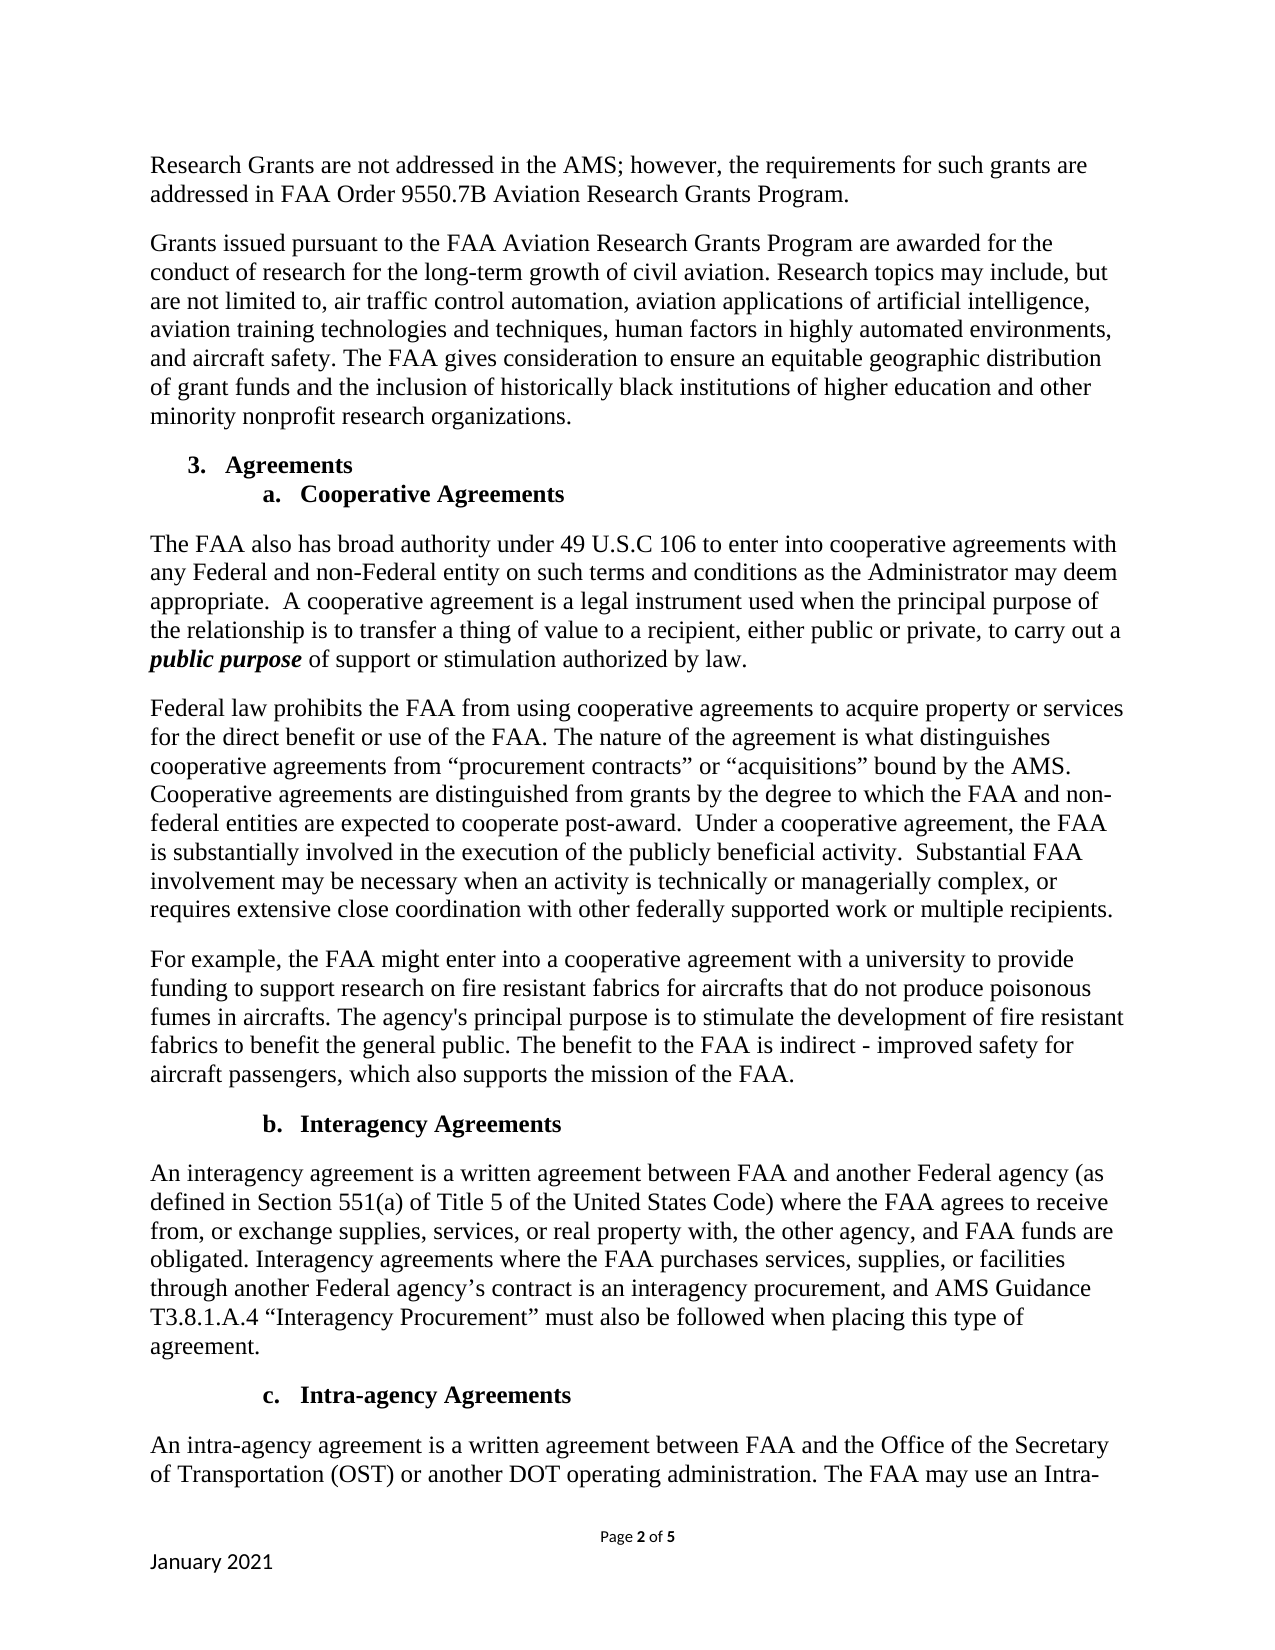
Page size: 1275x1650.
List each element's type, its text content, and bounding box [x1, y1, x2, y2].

list Agreements [187, 450, 1125, 479]
text For example, the FAA might enter into a cooperative agreement with a university to provide funding to support research on fire resistant fabrics for aircrafts that do not produce poisonous fumes in aircrafts. The agency's principal purpose is to stimulate the development of fire resistant fabrics to benefit the general public. The benefit to the FAA is indirect - improved safety for aircraft passengers, which also supports the mission of the FAA. [150, 944, 1125, 1088]
list Interagency Agreements [262, 1109, 1125, 1137]
text Federal law prohibits the FAA from using cooperative agreements to acquire property or services for the direct benefit or use of the FAA. The nature of the agreement is what distinguishes cooperative agreements from “procurement contracts” or “acquisitions” bound by the AMS. Cooperative agreements are distinguished from grants by the degree to which the FAA and non-federal entities are expected to cooperate post-award. Under a cooperative agreement, the FAA is substantially involved in the execution of the publicly beneficial activity. Substantial FAA involvement may be necessary when an activity is technically or managerially complex, or requires extensive close coordination with other federally supported work or multiple recipients. [150, 693, 1125, 923]
text The FAA also has broad authority under 49 U.S.C 106 to enter into cooperative agreements with any Federal and non-Federal entity on such terms and conditions as the Administrator may deem appropriate. A cooperative agreement is a legal instrument used when the principal purpose of the relationship is to transfer a thing of value to a recipient, either public or private, to carry out a public purpose of support or stimulation authorized by law. [150, 529, 1125, 672]
text Grants issued pursuant to the FAA Aviation Research Grants Program are awarded for the conduct of research for the long-term growth of civil aviation. Research topics may include, but are not limited to, air traffic control automation, aviation applications of artificial intelligence, aviation training technologies and techniques, human factors in highly automated environments, and aircraft safety. The FAA gives consideration to ensure an equitable geographic distribution of grant funds and the inclusion of historically black institutions of higher education and other minority nonprofit research organizations. [150, 228, 1125, 429]
list Intra-agency Agreements [262, 1380, 1125, 1409]
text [150, 150, 1125, 207]
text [150, 1430, 1125, 1487]
list Cooperative Agreements [262, 479, 1125, 508]
text An interagency agreement is a written agreement between FAA and another Federal agency (as defined in Section 551(a) of Title 5 of the United States Code) where the FAA agrees to receive from, or exchange supplies, services, or real property with, the other agency, and FAA funds are obligated. Interagency agreements where the FAA purchases services, supplies, or facilities through another Federal agency’s contract is an interagency procurement, and AMS Guidance T3.8.1.A.4 “Interagency Procurement” must also be followed when placing this type of agreement. [150, 1158, 1125, 1359]
